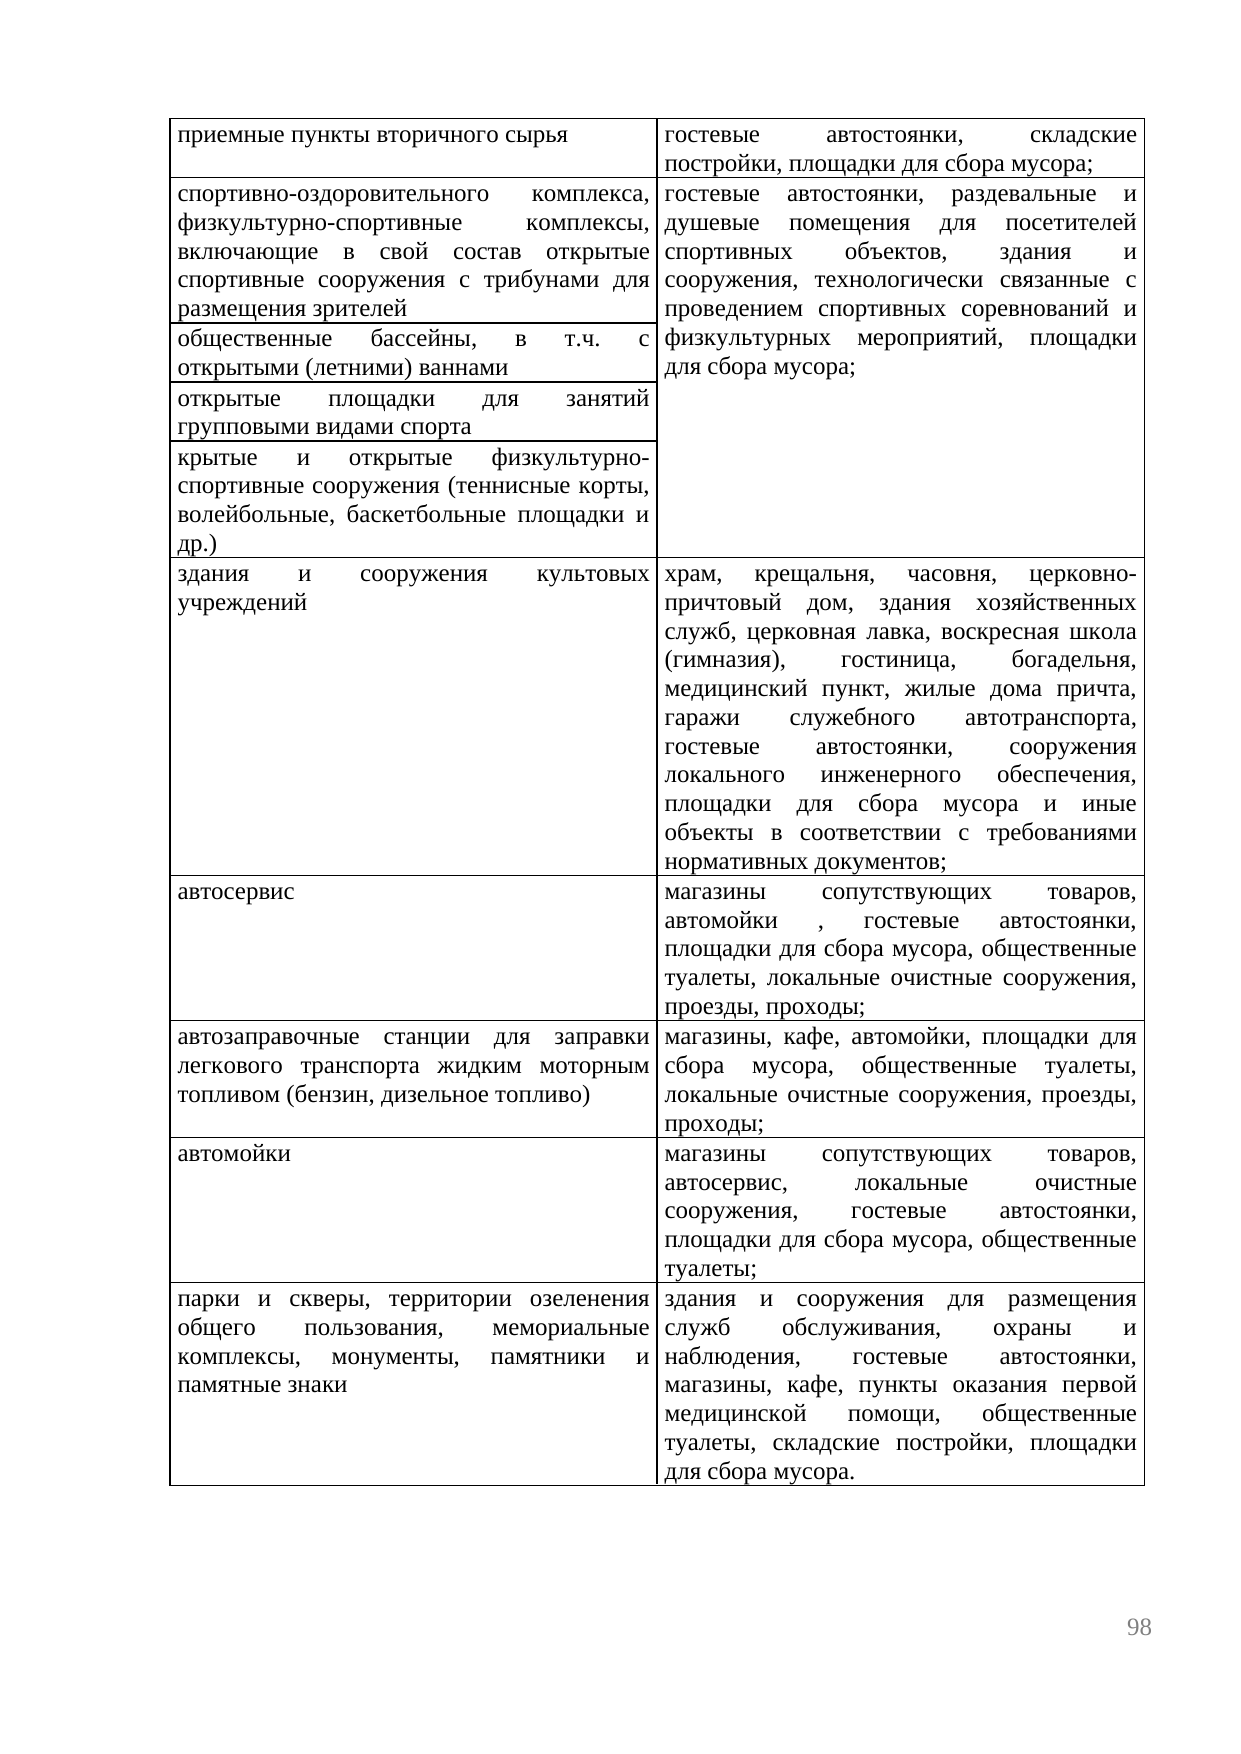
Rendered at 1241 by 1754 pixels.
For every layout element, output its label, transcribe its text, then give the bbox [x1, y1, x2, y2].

table_cell общественные бассейны, в т.ч. с открытыми (летними) ваннами [171, 324, 656, 381]
table_cell храм, крещальня, часовня, церковно-причтовый дом, здания хозяйственных служб, церковная лавка, воскресная школа (гимназия), гостиница, богадельня, медицинский пункт, жилые дома причта, гаражи служебного автотранспорта, гостевые автостоянки, сооружения локального инженерного обеспечения, площадки для сбора мусора и иные объекты в соответствии с требованиями нормативных документов; [658, 558, 1144, 874]
table_cell гостевые автостоянки, складские постройки, площадки для сбора мусора; [658, 119, 1144, 177]
table_cell автомойки [171, 1138, 656, 1282]
table_cell гостевые автостоянки, раздевальные и душевые помещения для посетителей спортивных объектов, здания и сооружения, технологически связанные с проведением спортивных соревнований и физкультурных мероприятий, площадки для сбора мусора; [658, 178, 1144, 557]
table_cell открытые площадки для занятий групповыми видами спорта [171, 383, 656, 440]
table_cell автосервис [171, 876, 656, 1020]
table_cell приемные пункты вторичного сырья [171, 119, 656, 177]
table_cell магазины сопутствующих товаров, автомойки , гостевые автостоянки, площадки для сбора мусора, общественные туалеты, локальные очистные сооружения, проезды, проходы; [658, 876, 1144, 1020]
table_cell парки и скверы, территории озеленения общего пользования, мемориальные комплексы, монументы, памятники и памятные знаки [171, 1283, 656, 1484]
table_cell здания и сооружения для размещения служб обслуживания, охраны и наблюдения, гостевые автостоянки, магазины, кафе, пункты оказания первой медицинской помощи, общественные туалеты, складские постройки, площадки для сбора мусора. [658, 1283, 1144, 1484]
table_cell спортивно-оздоровительного комплекса, физкультурно-спортивные комплексы, включающие в свой состав открытые спортивные сооружения с трибунами для размещения зрителей [171, 178, 656, 322]
table_cell крытые и открытые физкультурно-спортивные сооружения (теннисные корты, волейбольные, баскетбольные площадки и др.) [171, 442, 656, 557]
table_cell здания и сооружения культовых учреждений [171, 558, 656, 874]
table_cell магазины сопутствующих товаров, автосервис, локальные очистные сооружения, гостевые автостоянки, площадки для сбора мусора, общественные туалеты; [658, 1138, 1144, 1282]
table_cell автозаправочные станции для заправки легкового транспорта жидким моторным топливом (бензин, дизельное топливо) [171, 1021, 656, 1136]
table_cell магазины, кафе, автомойки, площадки для сбора мусора, общественные туалеты, локальные очистные сооружения, проезды, проходы; [658, 1021, 1144, 1136]
